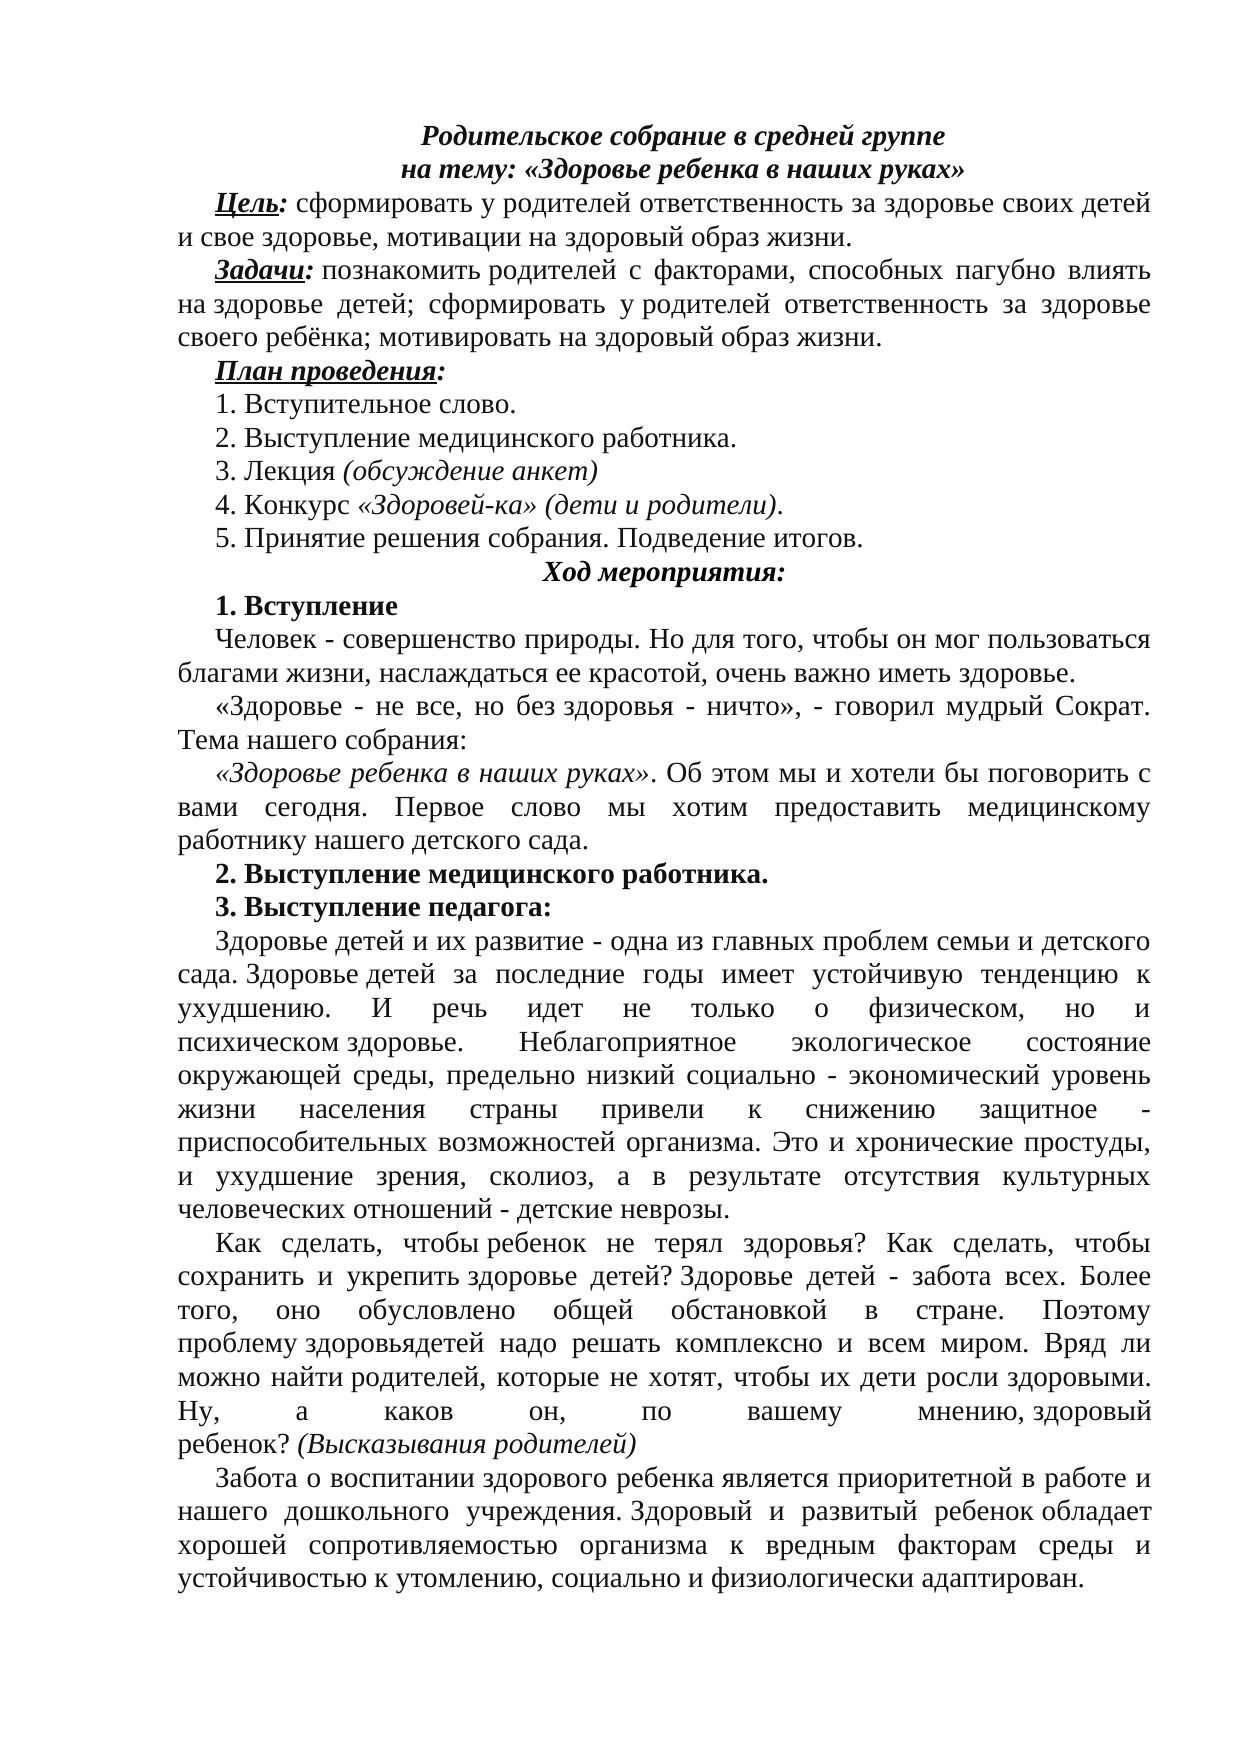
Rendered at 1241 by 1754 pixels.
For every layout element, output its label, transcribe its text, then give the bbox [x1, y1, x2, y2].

text План проведения: [177, 353, 1152, 386]
text на тему: «Здоровье ребенка в наших руках» [177, 152, 1152, 185]
text 3. Выступление педагога: [177, 889, 1152, 923]
text 3. Лекция (обсуждение анкет) [177, 453, 1152, 487]
text 2. Выступление медицинского работника. [177, 856, 1152, 889]
text Как сделать, чтобы ребенок не терял здоровья? Как сделать, чтобы сохранить и укрепить здоровье детей? Здоровье детей - забота всех. Более того, оно обусловлено общей обстановкой в стране. Поэтому проблему здоровьядетей надо решать комплексно и всем миром. Вряд ли можно найти родителей, которые не хотят, чтобы их дети росли здоровыми. Ну, а каков он, по вашему мнению, здоровый ребенок? (Высказывания родителей) [177, 1225, 1152, 1460]
text 2. Выступление медицинского работника. [177, 420, 1152, 453]
text 1. Вступление [177, 588, 1152, 621]
text «Здоровье - не все, но без здоровья - ничто», - говорил мудрый Сократ. Тема нашего собрания: [177, 688, 1152, 755]
text 1. Вступительное слово. [177, 386, 1152, 420]
text Человек - совершенство природы. Но для того, чтобы он мог пользоваться благами жизни, наслаждаться ее красотой, очень важно иметь здоровье. [177, 621, 1152, 688]
text 4. Конкурс «Здоровей-ка» (дети и родители). [177, 487, 1152, 521]
text Забота о воспитании здорового ребенка является приоритетной в работе и нашего дошкольного учреждения. Здоровый и развитый ребенок обладает хорошей сопротивляемостью организма к вредным факторам среды и устойчивостью к утомлению, социально и физиологически адаптирован. [177, 1460, 1152, 1594]
text Задачи: познакомить родителей с факторами, способных пагубно влиять на здоровье детей; сформировать у родителей ответственность за здоровье своего ребёнка; мотивировать на здоровый образ жизни. [177, 252, 1152, 353]
text Цель: сформировать у родителей ответственность за здоровье своих детей и свое здоровье, мотивации на здоровый образ жизни. [177, 185, 1152, 252]
text Родительское собрание в средней группе [177, 118, 1152, 152]
text Здоровье детей и их развитие - одна из главных проблем семьи и детского сада. Здоровье детей за последние годы имеет устойчивую тенденцию к ухудшению. И речь идет не только о физическом, но и психическом здоровье. Неблагоприятное экологическое состояние окружающей среды, предельно низкий социально - экономический уровень жизни населения страны привели к снижению защитное - приспособительных возможностей организма. Это и хронические простуды, и ухудшение зрения, сколиоз, а в результате отсутствия культурных человеческих отношений - детские неврозы. [177, 923, 1152, 1225]
text «Здоровье ребенка в наших руках». Об этом мы и хотели бы поговорить с вами сегодня. Первое слово мы хотим предоставить медицинскому работнику нашего детского сада. [177, 755, 1152, 856]
text 5. Принятие решения собрания. Подведение итогов. [177, 521, 1152, 554]
text Ход мероприятия: [177, 554, 1152, 588]
